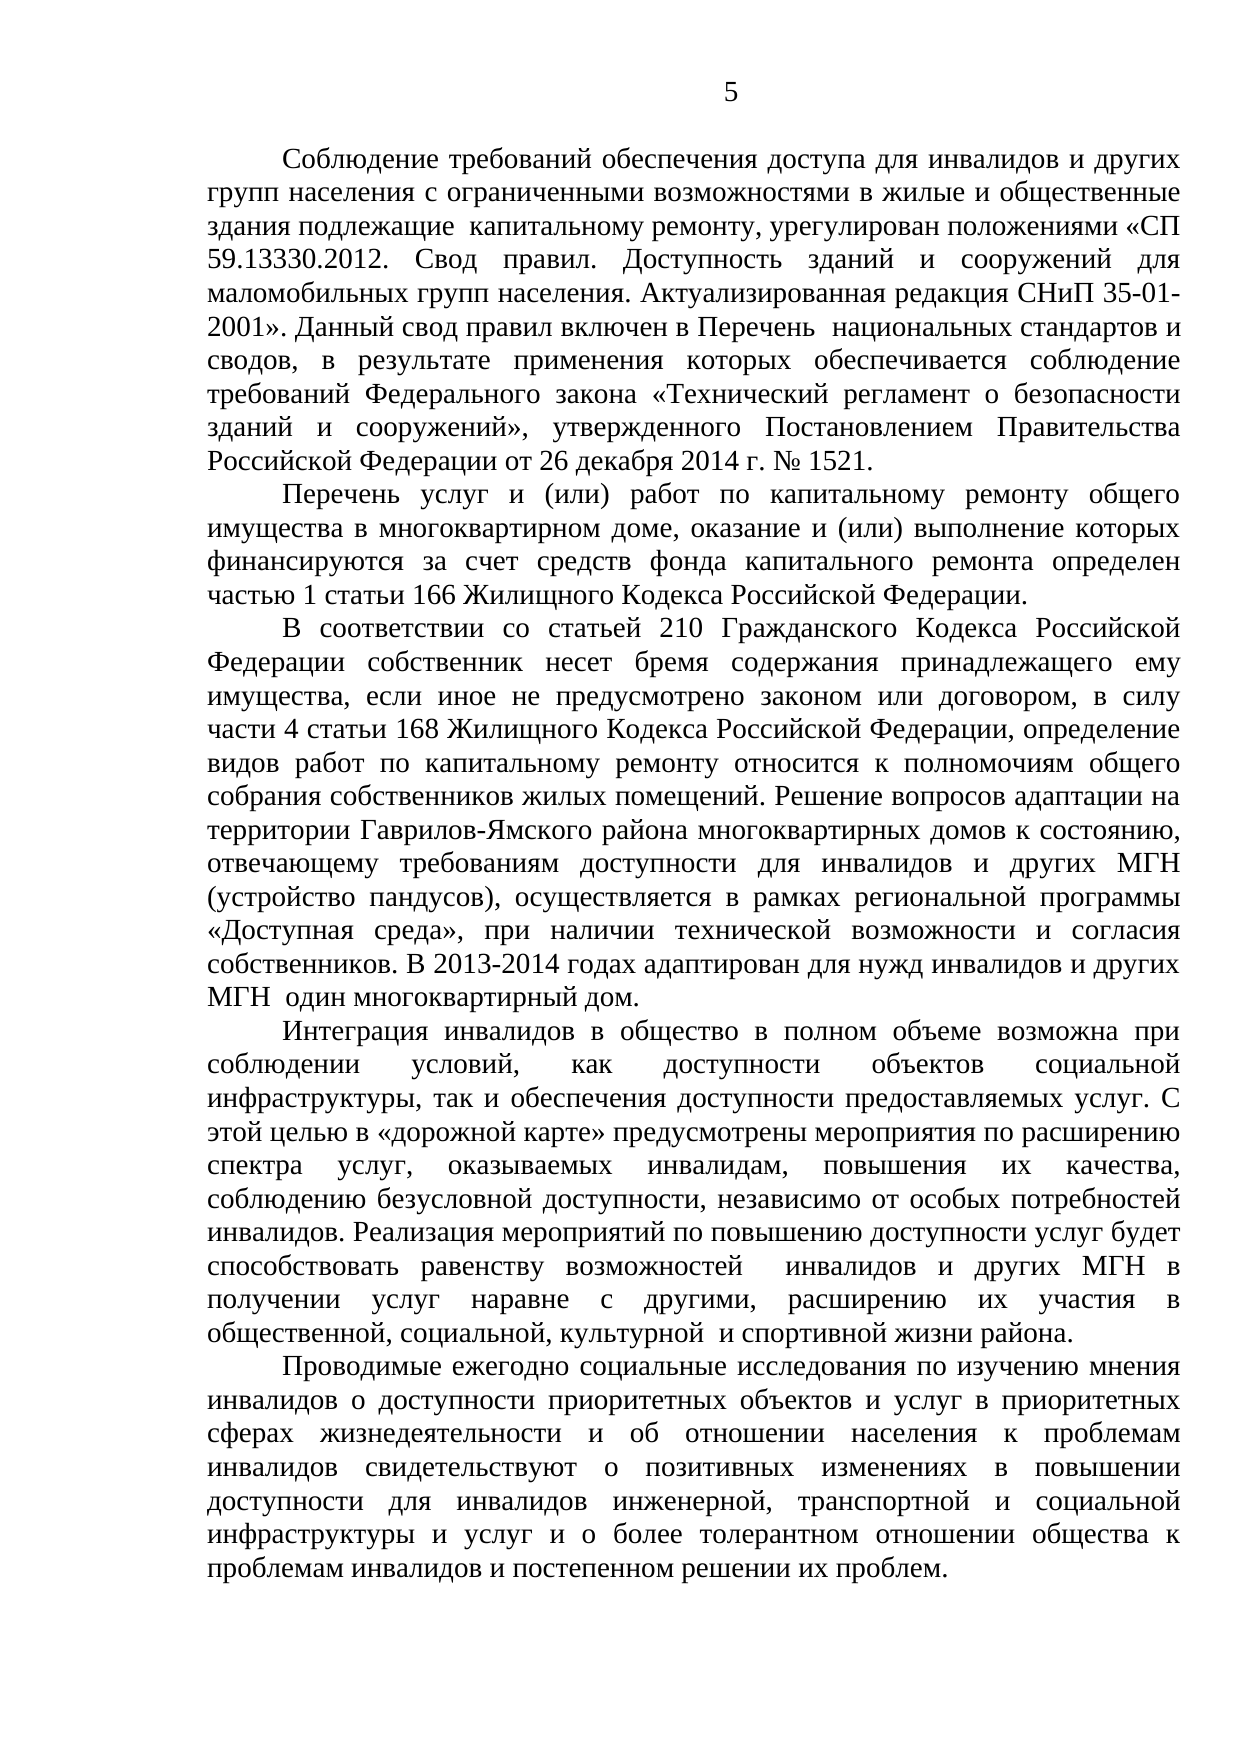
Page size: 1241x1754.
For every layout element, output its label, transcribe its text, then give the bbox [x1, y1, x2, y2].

text Соблюдение требований обеспечения доступа для инвалидов и других групп населения с ограниченными возможностями в жилые и общественные здания подлежащие капитальному ремонту, урегулирован положениями «СП 59.13330.2012. Свод правил. Доступность зданий и сооружений для маломобильных групп населения. Актуализированная редакция СНиП 35-01-2001». Данный свод правил включен в Перечень национальных стандартов и сводов, в результате применения которых обеспечивается соблюдение требований Федерального закона «Технический регламент о безопасности зданий и сооружений», утвержденного Постановлением Правительства Российской Федерации от 26 декабря 2014 г. № 1521. [207, 141, 1181, 476]
text Проводимые ежегодно социальные исследования по изучению мнения инвалидов о доступности приоритетных объектов и услуг в приоритетных сферах жизнедеятельности и об отношении населения к проблемам инвалидов свидетельствуют о позитивных изменениях в повышении доступности для инвалидов инженерной, транспортной и социальной инфраструктуры и услуг и о более толерантном отношении общества к проблемам инвалидов и постепенном решении их проблем. [207, 1348, 1181, 1583]
text Интеграция инвалидов в общество в полном объеме возможна при соблюдении условий, как доступности объектов социальной инфраструктуры, так и обеспечения доступности предоставляемых услуг. С этой целью в «дорожной карте» предусмотрены мероприятия по расширению спектра услуг, оказываемых инвалидам, повышения их качества, соблюдению безусловной доступности, независимо от особых потребностей инвалидов. Реализация мероприятий по повышению доступности услуг будет способствовать равенству возможностей инвалидов и других МГН в получении услуг наравне с другими, расширению их участия в общественной, социальной, культурной и спортивной жизни района. [207, 1013, 1181, 1348]
text В соответствии со статьей 210 Гражданского Кодекса Российской Федерации собственник несет бремя содержания принадлежащего ему имущества, если иное не предусмотрено законом или договором, в силу части 4 статьи 168 Жилищного Кодекса Российской Федерации, определение видов работ по капитальному ремонту относится к полномочиям общего собрания собственников жилых помещений. Решение вопросов адаптации на территории Гаврилов-Ямского района многоквартирных домов к состоянию, отвечающему требованиям доступности для инвалидов и других МГН (устройство пандусов), осуществляется в рамках региональной программы «Доступная среда», при наличии технической возможности и согласия собственников. В 2013-2014 годах адаптирован для нужд инвалидов и других МГН один многоквартирный дом. [207, 611, 1181, 1013]
text Перечень услуг и (или) работ по капитальному ремонту общего имущества в многоквартирном доме, оказание и (или) выполнение которых финансируются за счет средств фонда капитального ремонта определен частью 1 статьи 166 Жилищного Кодекса Российской Федерации. [207, 476, 1181, 611]
